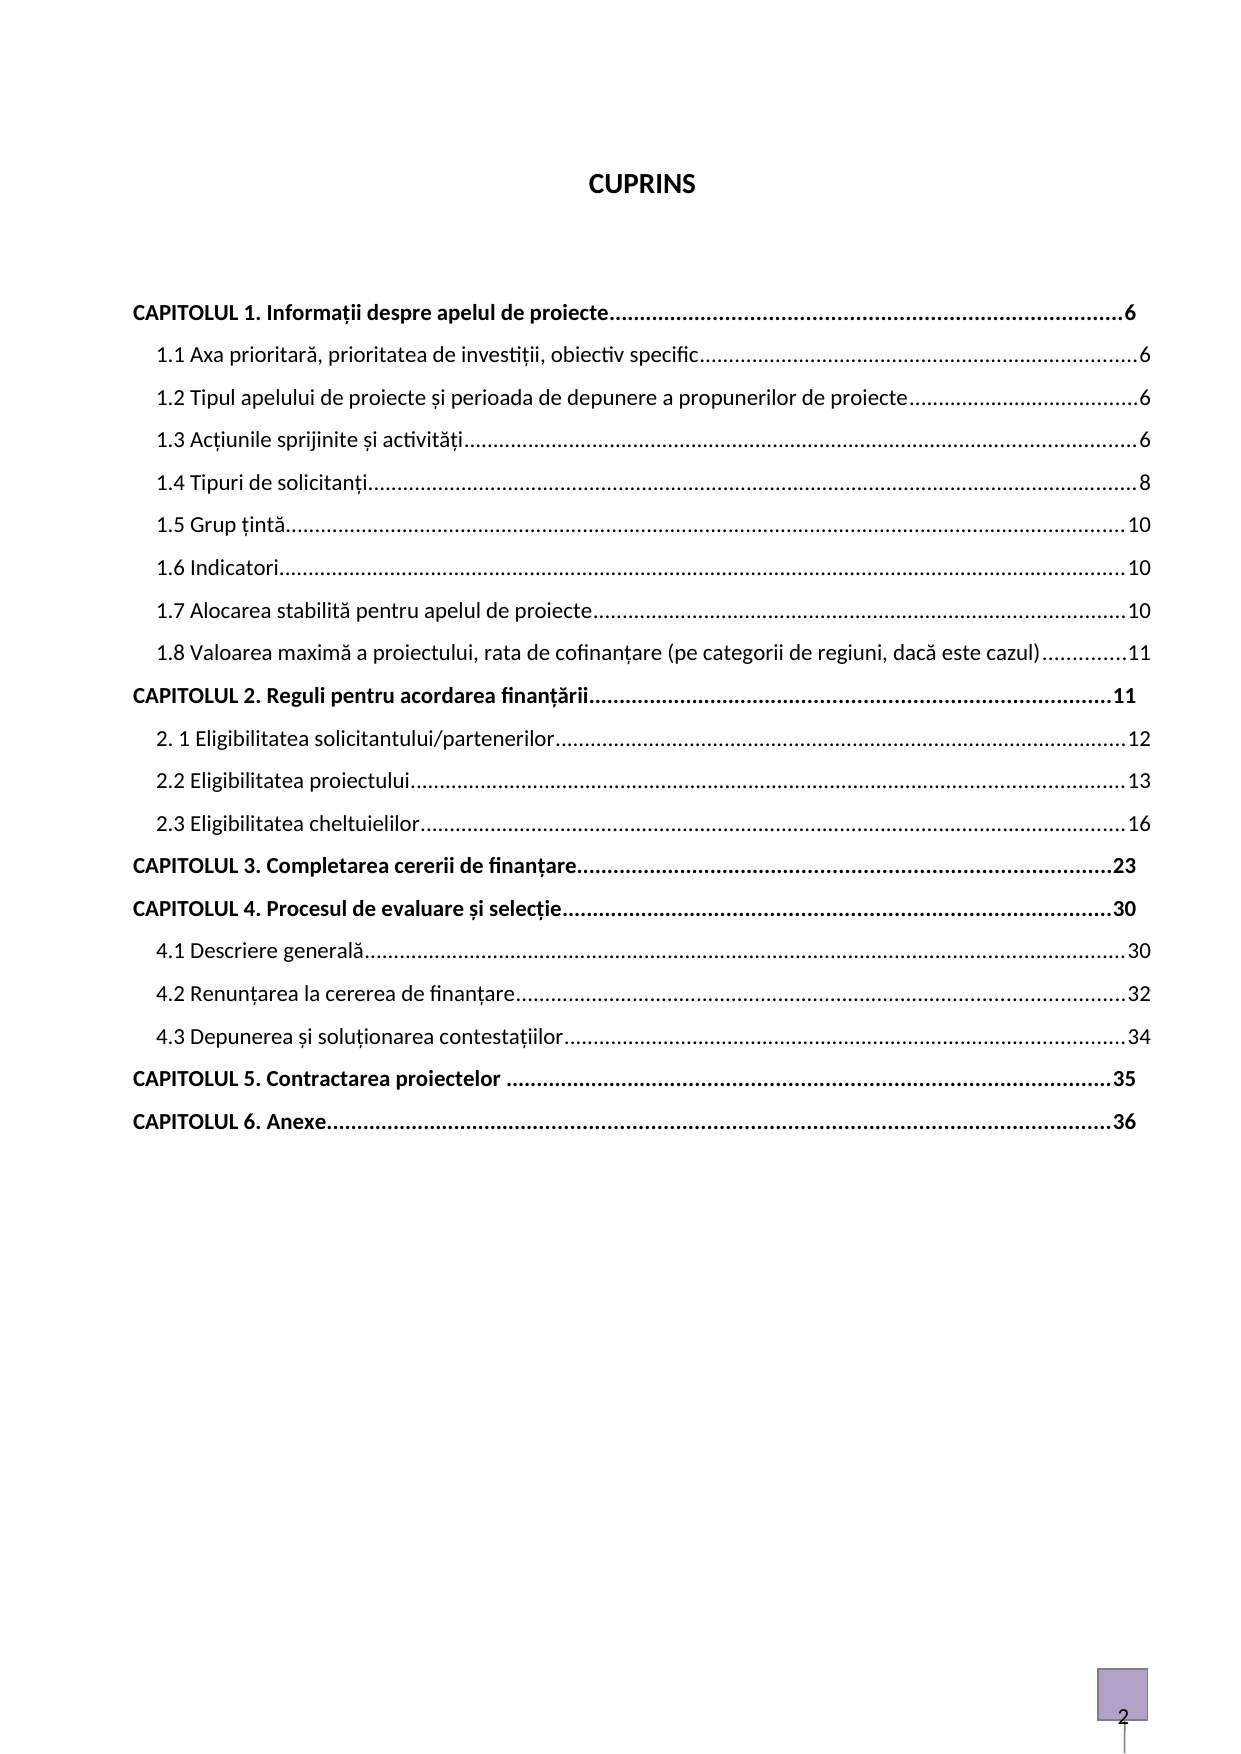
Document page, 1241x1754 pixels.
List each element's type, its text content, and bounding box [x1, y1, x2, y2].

text CUPRINS [133, 165, 1152, 201]
